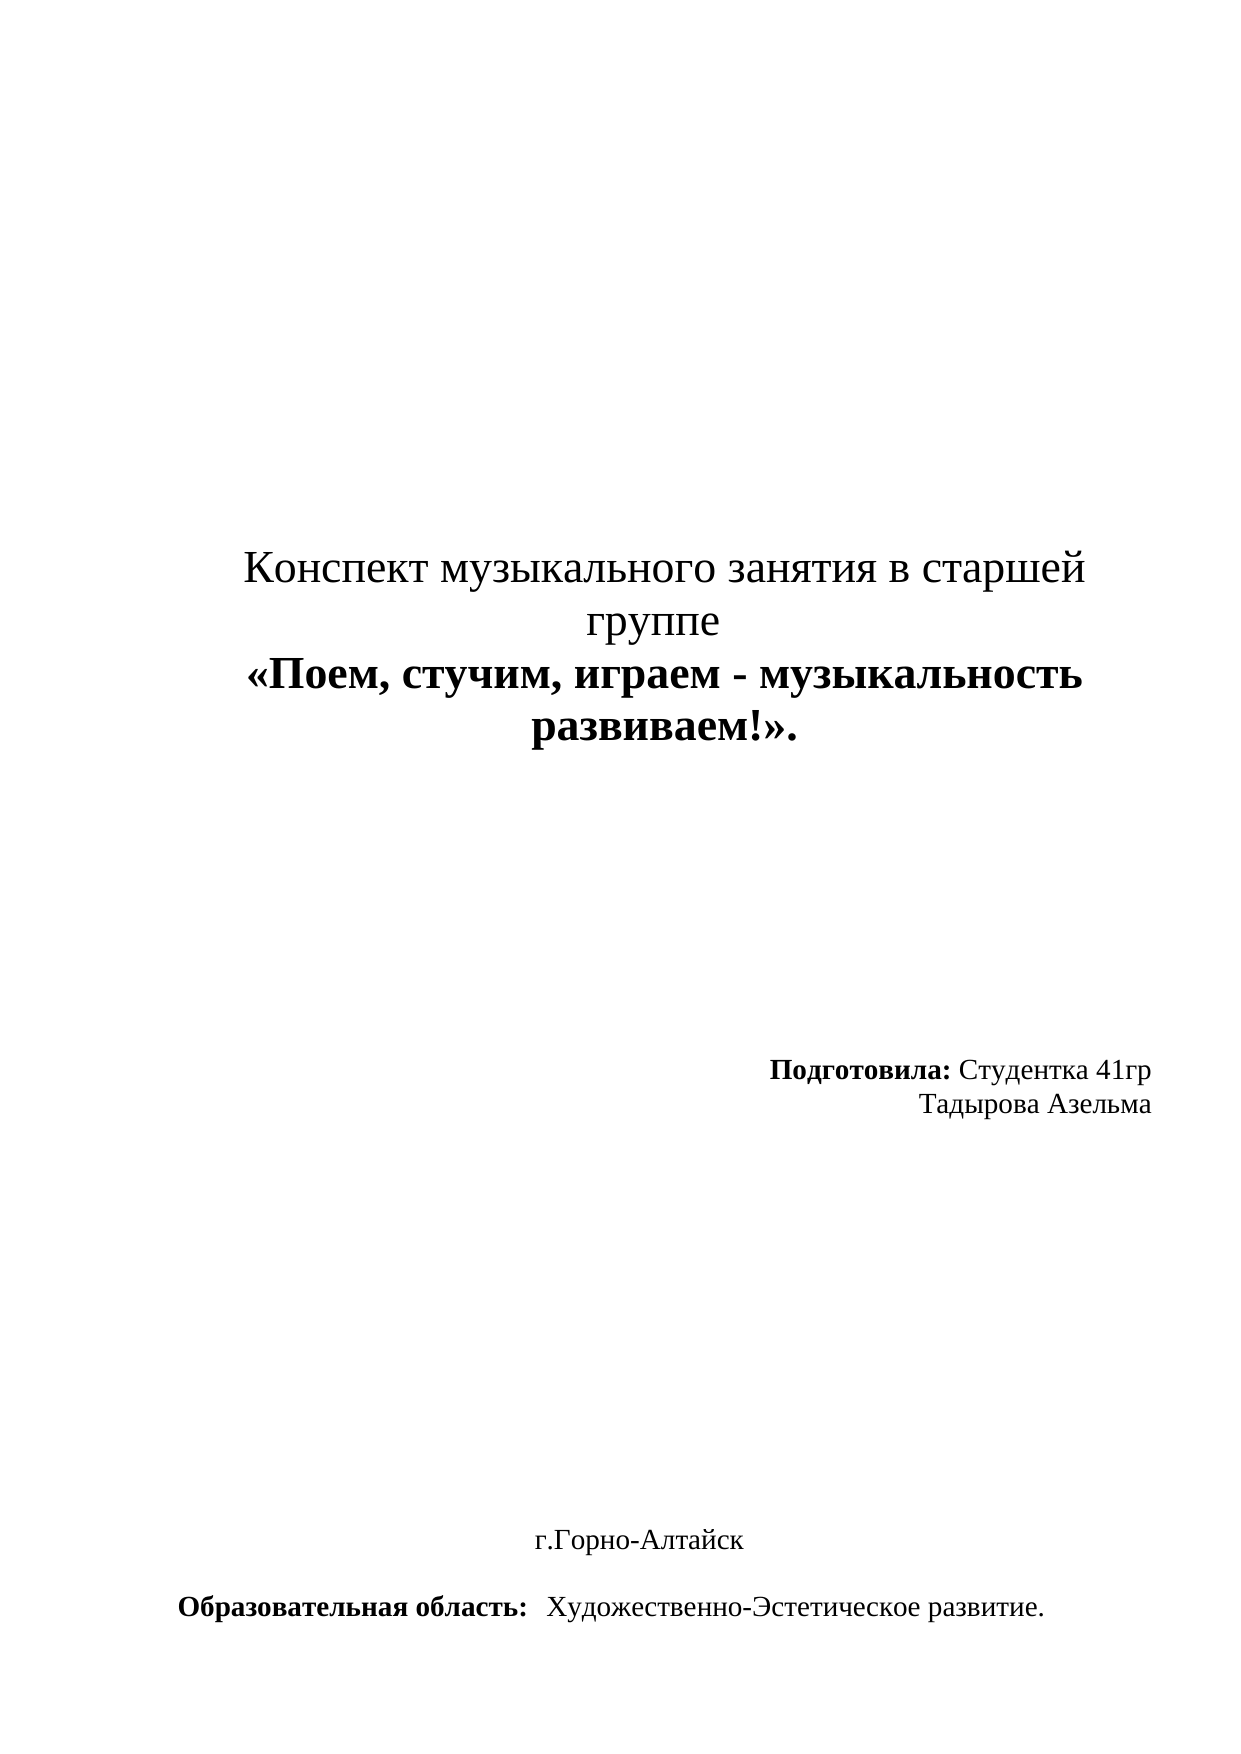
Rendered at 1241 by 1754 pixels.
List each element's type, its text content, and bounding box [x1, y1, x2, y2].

text «Поем, стучим, играем - музыкальность развиваем!». [177, 645, 1152, 751]
text г.Горно-Алтайск [177, 1522, 1152, 1556]
text Подготовила: Студентка 41гр [177, 1052, 1152, 1086]
text Конспект музыкального занятия в старшей группе [177, 540, 1152, 645]
text Тадырова Азельма [177, 1086, 1152, 1119]
text Образовательная область: Художественно-Эстетическое развитие. [177, 1589, 1152, 1623]
